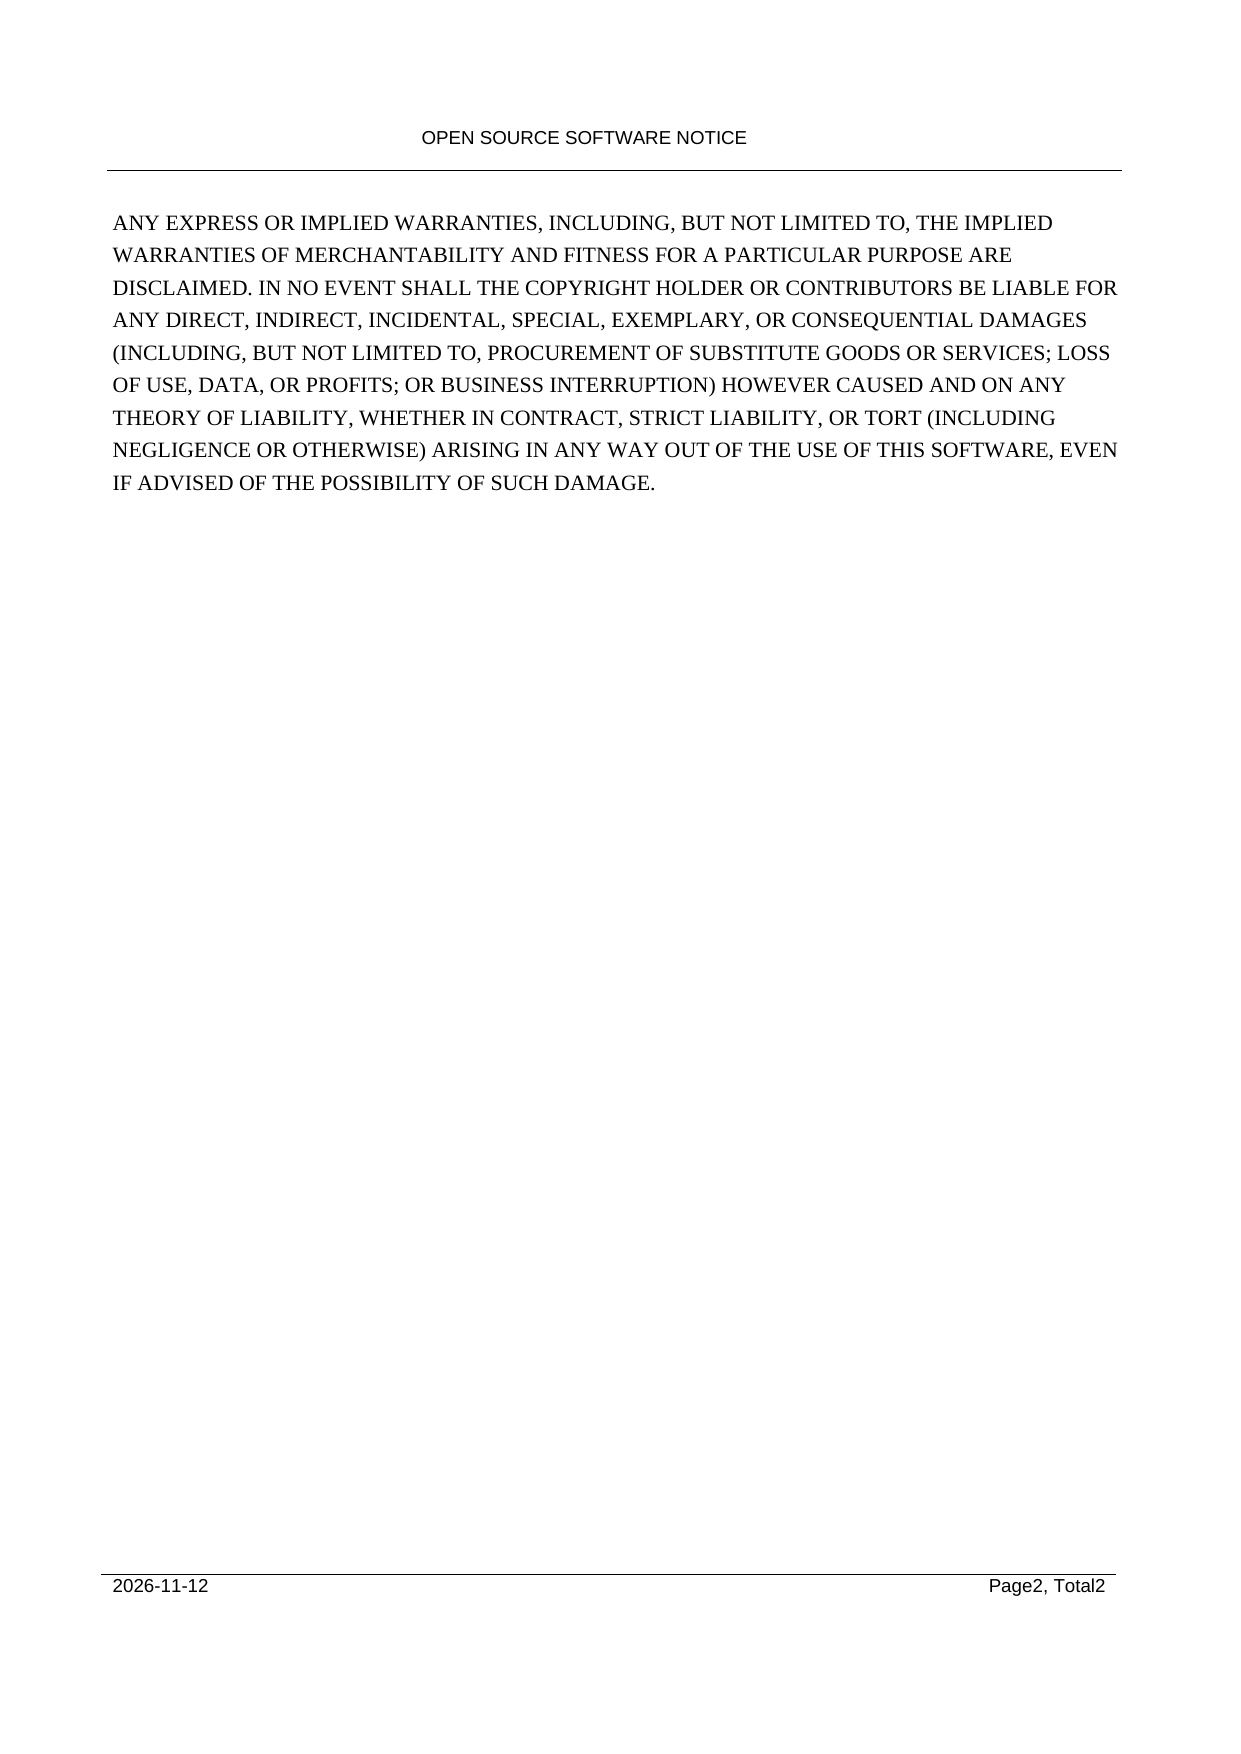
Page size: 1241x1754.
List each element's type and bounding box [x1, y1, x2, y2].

text [112, 206, 1128, 531]
